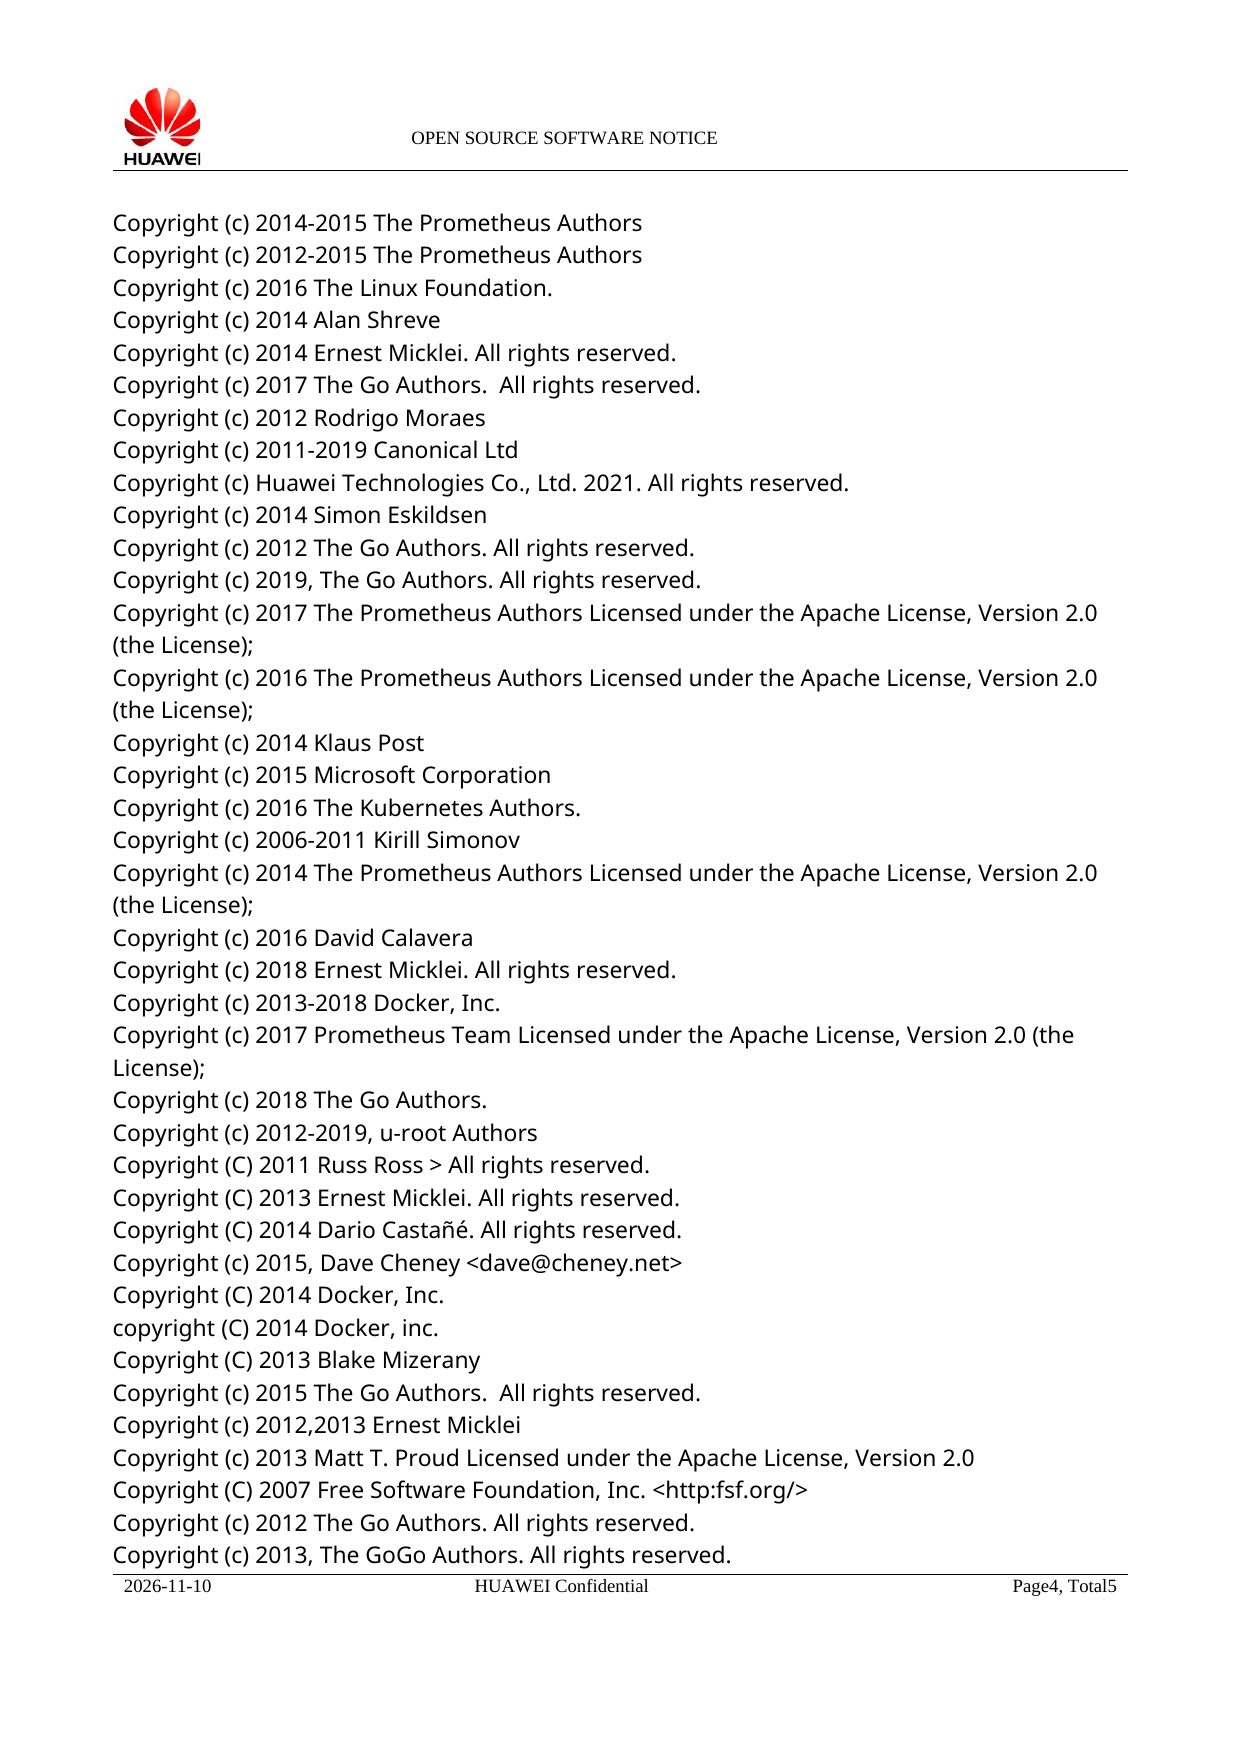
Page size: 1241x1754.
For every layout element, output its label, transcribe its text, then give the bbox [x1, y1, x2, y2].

picture [124, 88, 201, 165]
